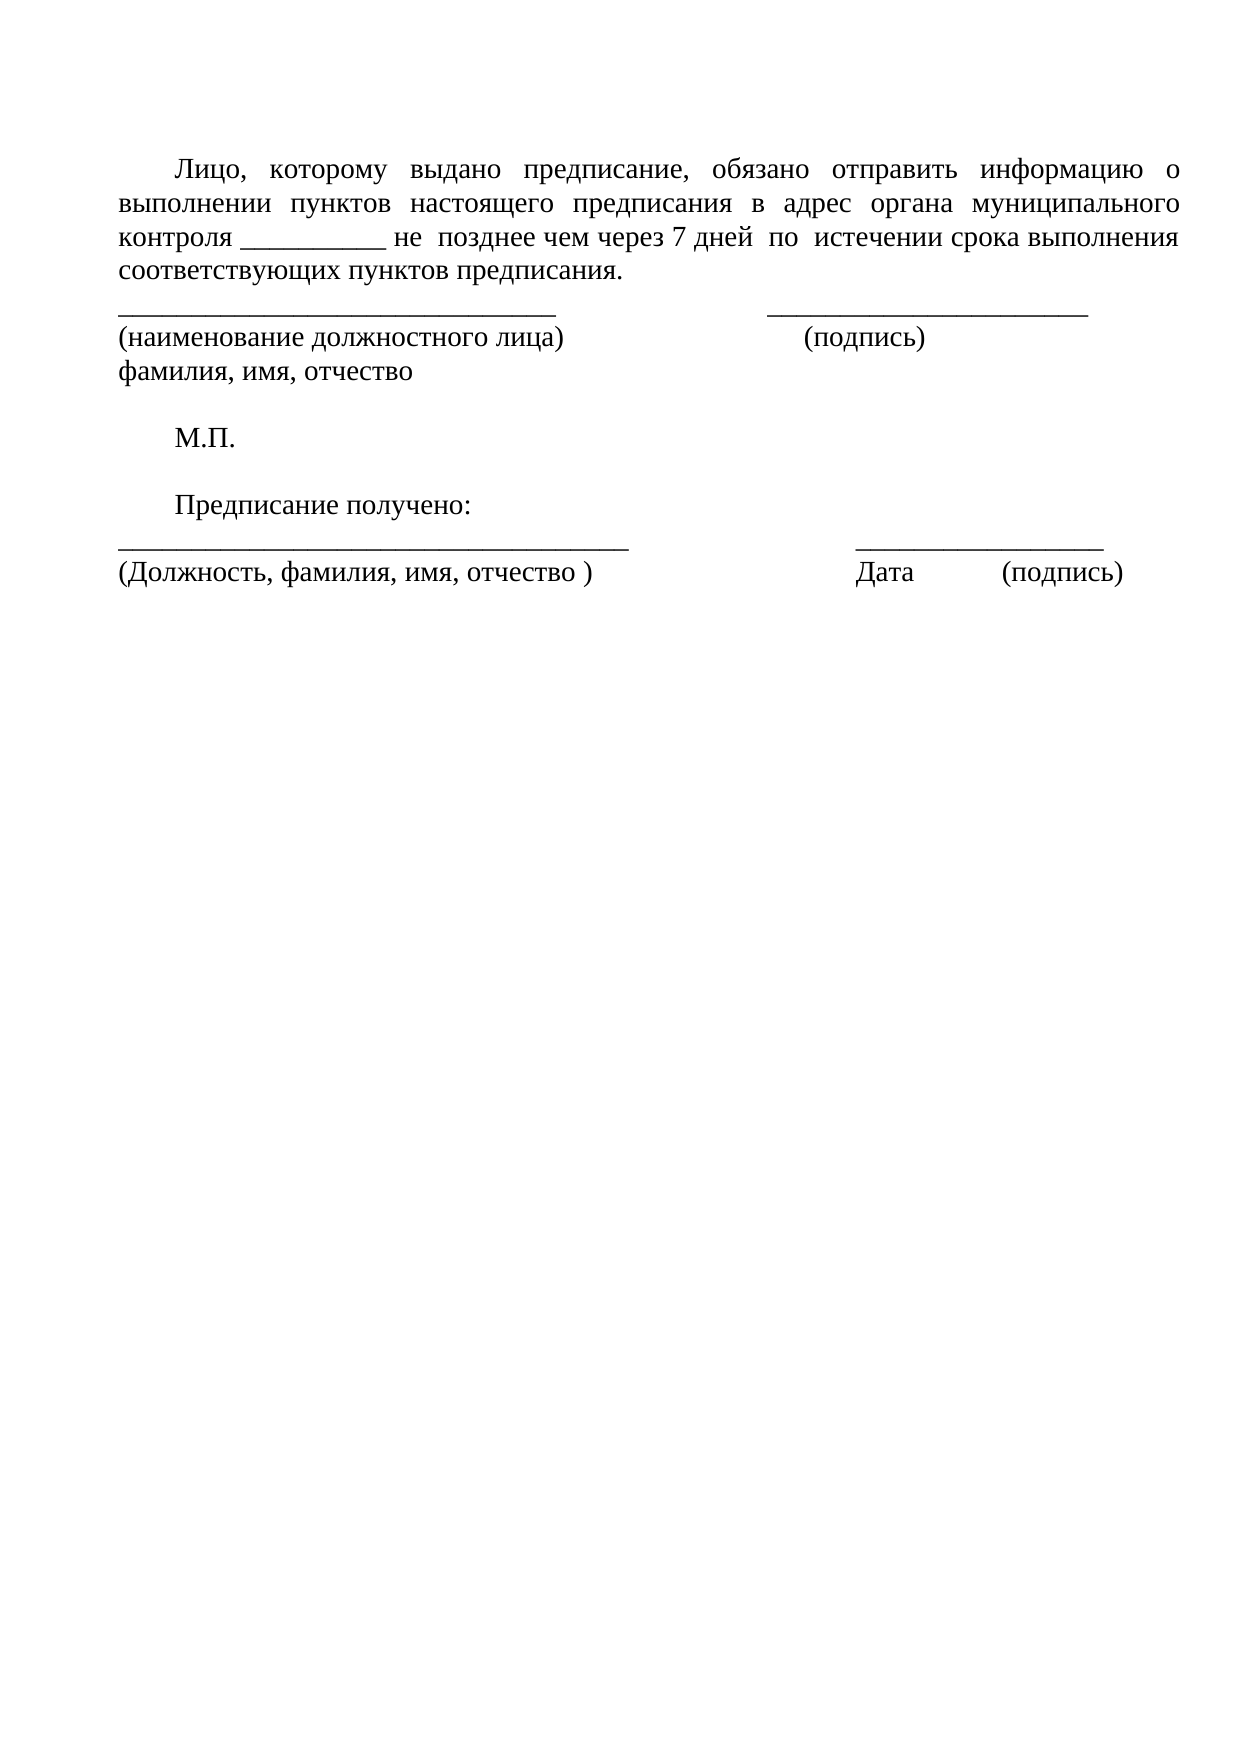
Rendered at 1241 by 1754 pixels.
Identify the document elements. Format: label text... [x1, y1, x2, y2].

text (Должность, фамилия, имя, отчество ) Дата (подпись) [118, 554, 1181, 621]
text ______________________________ ______________________ [118, 286, 1181, 319]
text Лицо, которому выдано предписание, обязано отправить информацию о выполнении пунктов настоящего предписания в адрес органа муниципального контроля __________ не позднее чем через 7 дней по истечении срока выполнения соответствующих пунктов предписания. [118, 152, 1181, 286]
text Предписание получено: [118, 487, 1181, 521]
text ___________________________________ _________________ [118, 521, 1181, 554]
text М.П. [118, 420, 1181, 453]
text (наименование должностного лица) (подпись) фамилия, имя, отчество [118, 319, 1181, 386]
